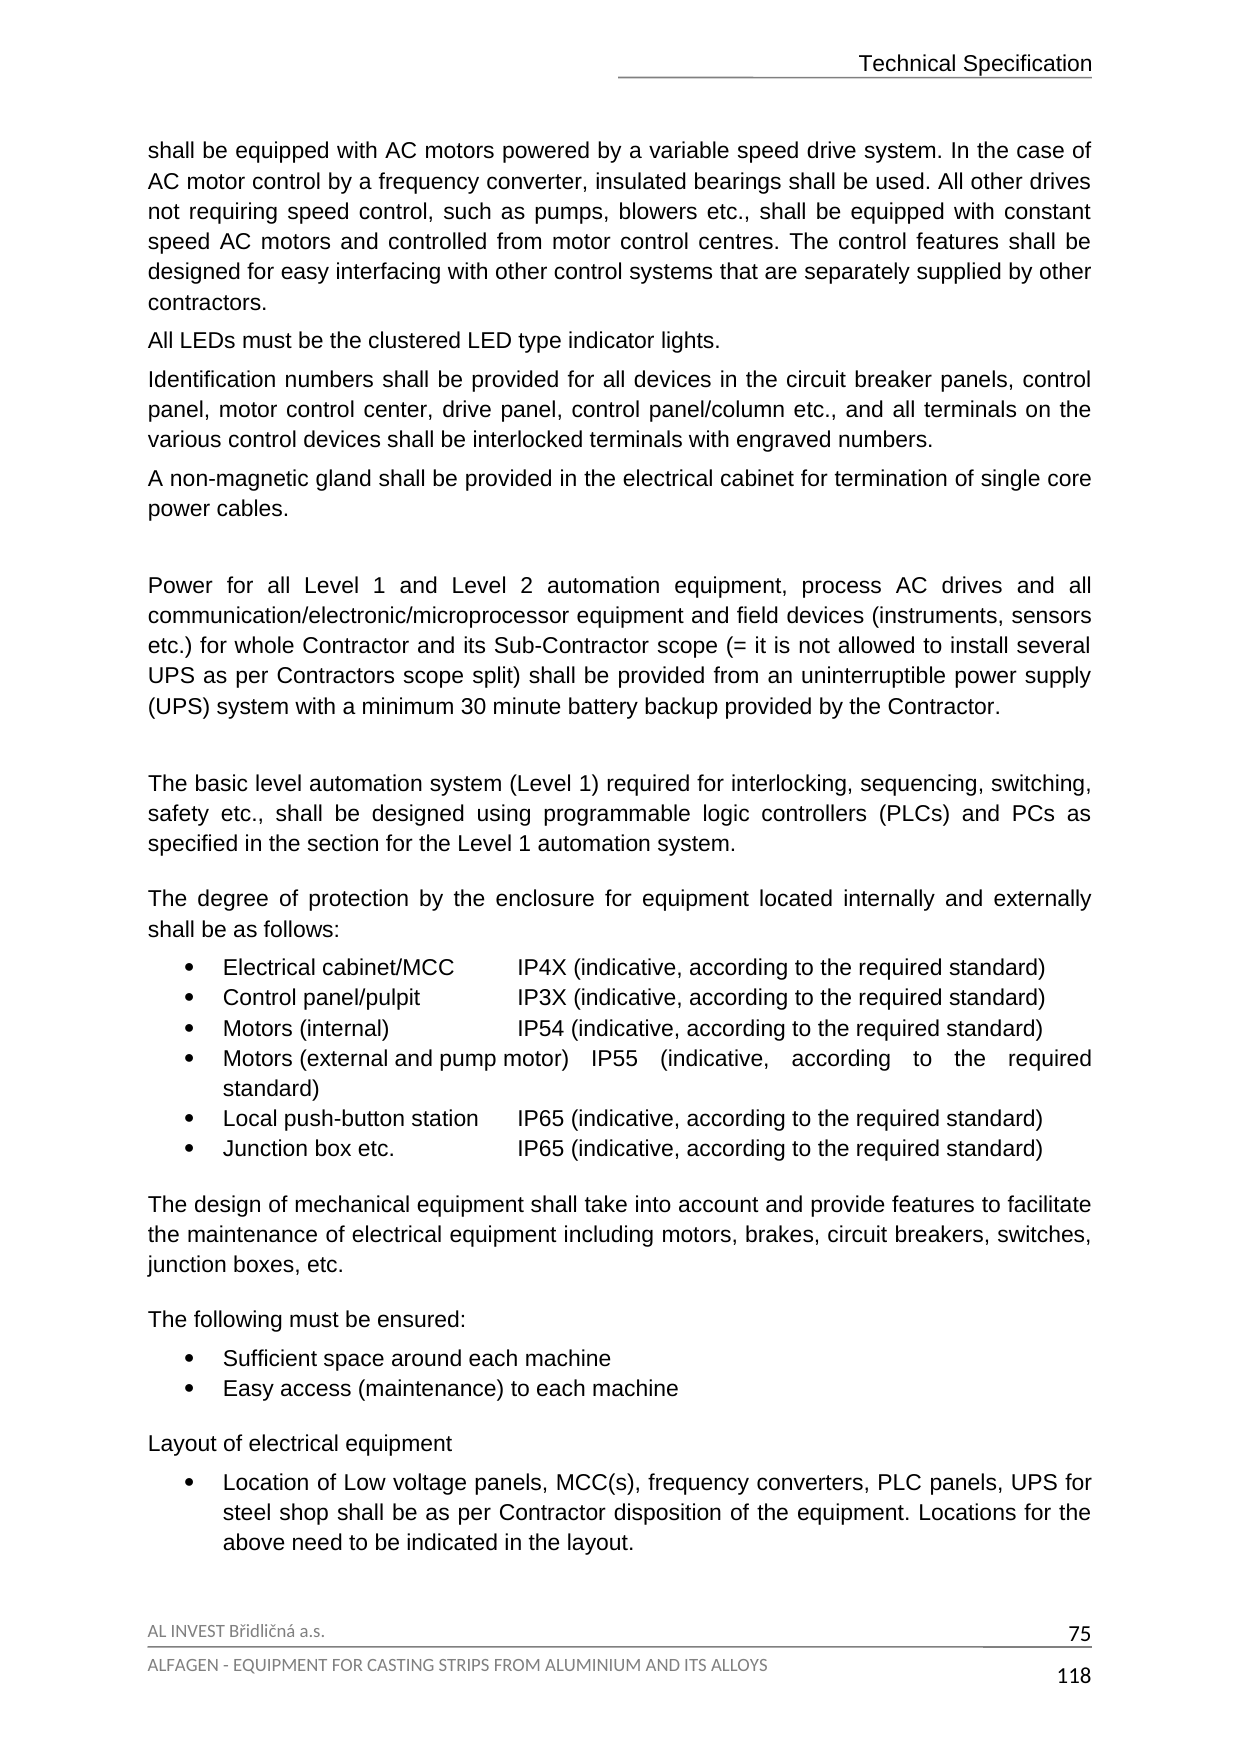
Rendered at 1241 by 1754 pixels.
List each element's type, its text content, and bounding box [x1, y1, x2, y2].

text The degree of protection by the enclosure for equipment located internally and externally shall be as follows: [148, 885, 1092, 942]
list Sufficient space around each machine [185, 1345, 1092, 1371]
list Easy access (maintenance) to each machine [185, 1375, 1092, 1401]
list Local push-button station IP65 (indicative, according to the required standard) [185, 1105, 1092, 1131]
text The design of mechanical equipment shall take into account and provide features to facilitate the maintenance of electrical equipment including motors, brakes, circuit breakers, switches, junction boxes, etc. [148, 1191, 1092, 1277]
list Electrical cabinet/MCC IP4X (indicative, according to the required standard) [185, 954, 1092, 980]
text All LEDs must be the clustered LED type indicator lights. [148, 327, 1092, 353]
text A non-magnetic gland shall be provided in the electrical cabinet for termination of single core power cables. [148, 464, 1092, 521]
list Location of Low voltage panels, MCC(s), frequency converters, PLC panels, UPS for steel shop shall be as per Contractor disposition of the equipment. Locations for the above need to be indicated in the layout. [185, 1469, 1092, 1555]
text Identification numbers shall be provided for all devices in the circuit breaker panels, control panel, motor control center, drive panel, control panel/column etc., and all terminals on the various control devices shall be interlocked terminals with engraved numbers. [148, 366, 1092, 452]
text Layout of electrical equipment [148, 1430, 1092, 1456]
list Control panel/pulpit IP3X (indicative, according to the required standard) [185, 984, 1092, 1011]
list Motors (external and pump motor) IP55 (indicative, according to the required standard) [185, 1045, 1092, 1101]
list Motors (internal) IP54 (indicative, according to the required standard) [185, 1014, 1092, 1041]
text The basic level automation system (Level 1) required for interlocking, sequencing, switching, safety etc., shall be designed using programmable logic controllers (PLCs) and PCs as specified in the section for the Level 1 automation system. [148, 770, 1092, 856]
text The following must be ensured: [148, 1306, 1092, 1332]
text Power for all Level 1 and Level 2 automation equipment, process AC drives and all communication/electronic/microprocessor equipment and field devices (instruments, sensors etc.) for whole Contractor and its Sub-Contractor scope (= it is not allowed to install several UPS as per Contractors scope split) shall be provided from an uninterruptible power supply (UPS) system with a minimum 30 minute battery backup provided by the Contractor. [148, 572, 1092, 719]
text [148, 137, 1092, 315]
list Junction box etc. IP65 (indicative, according to the required standard) [185, 1135, 1092, 1162]
